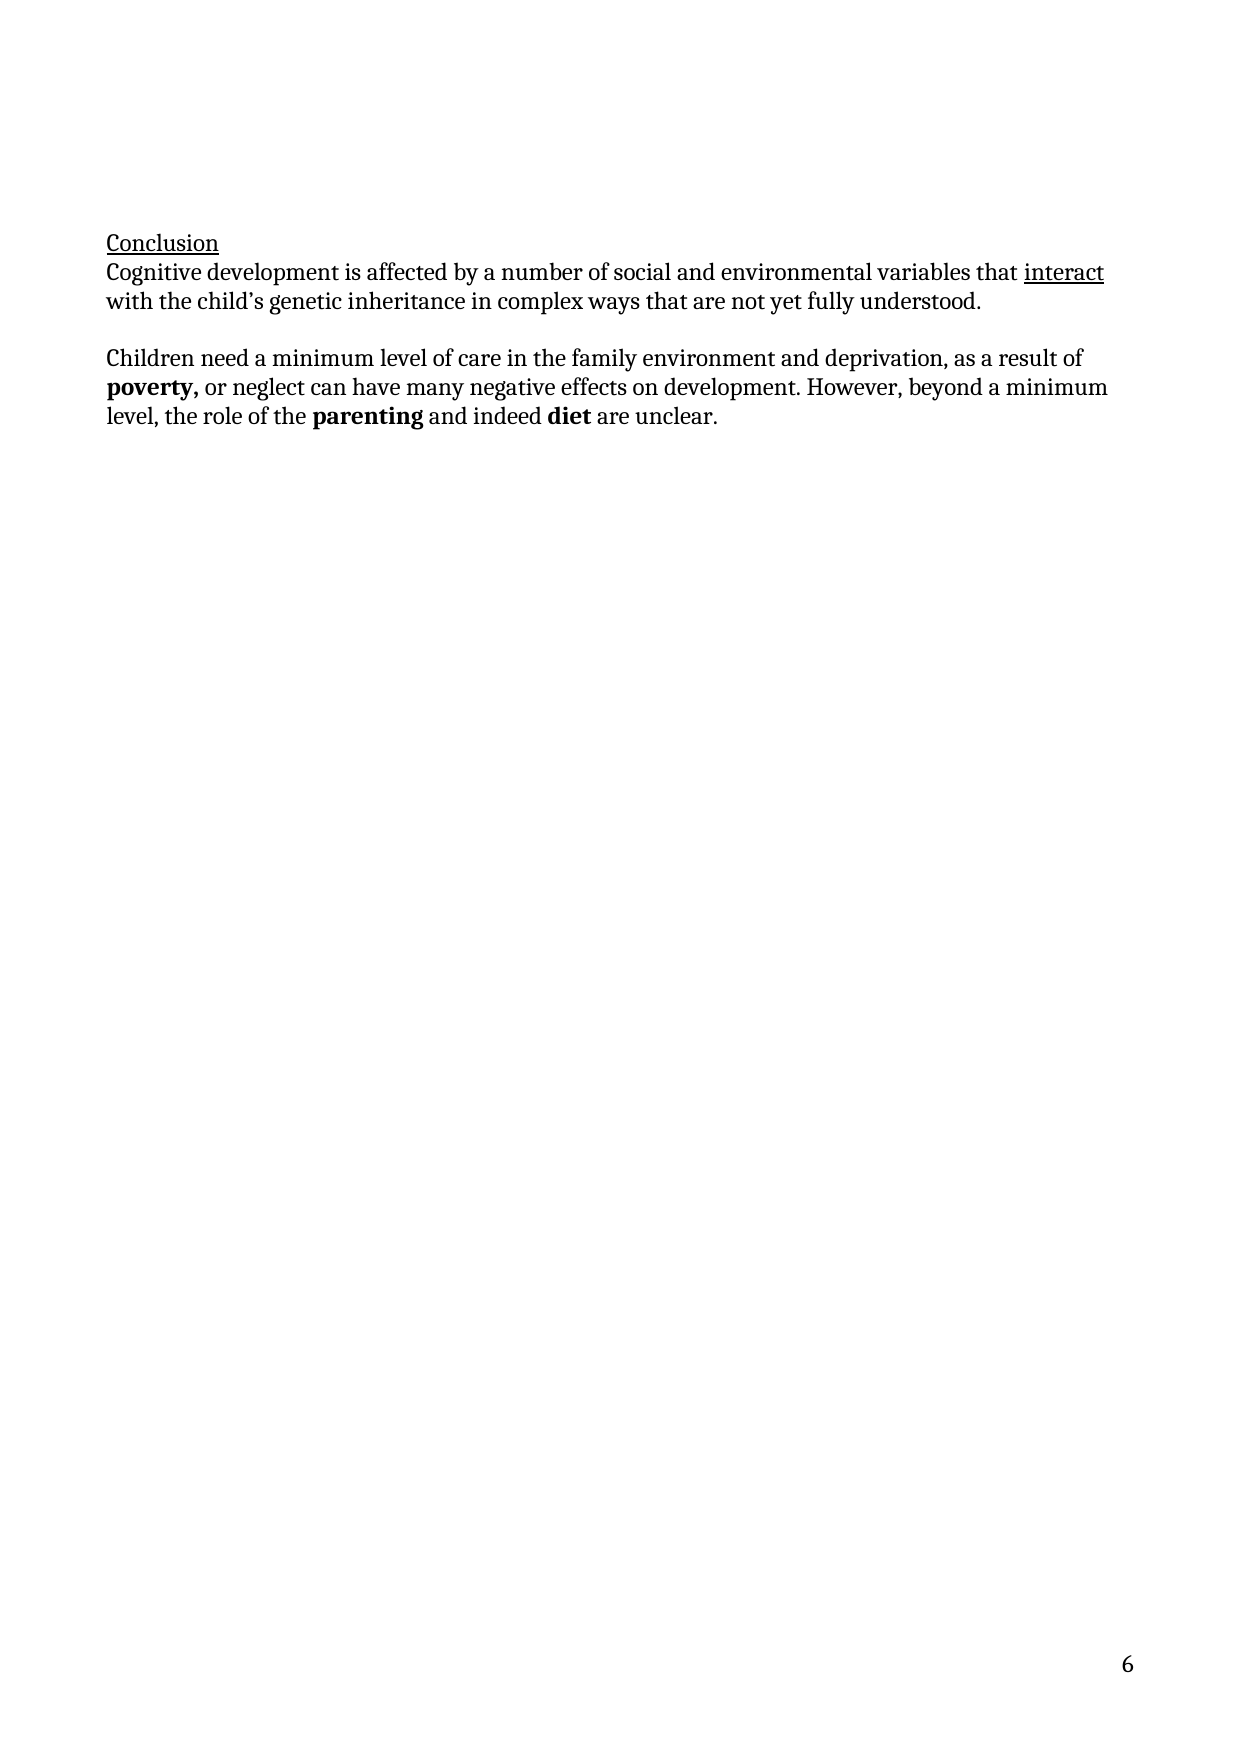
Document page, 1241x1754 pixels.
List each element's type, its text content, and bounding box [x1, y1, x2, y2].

text Conclusion [106, 229, 1134, 258]
text Children need a minimum level of care in the family environment and deprivation, as a result of poverty, or neglect can have many negative effects on development. However, beyond a minimum level, the role of the parenting and indeed diet are unclear. [106, 344, 1134, 430]
text Cognitive development is affected by a number of social and environmental variables that interact with the child’s genetic inheritance in complex ways that are not yet fully understood. [106, 258, 1134, 315]
